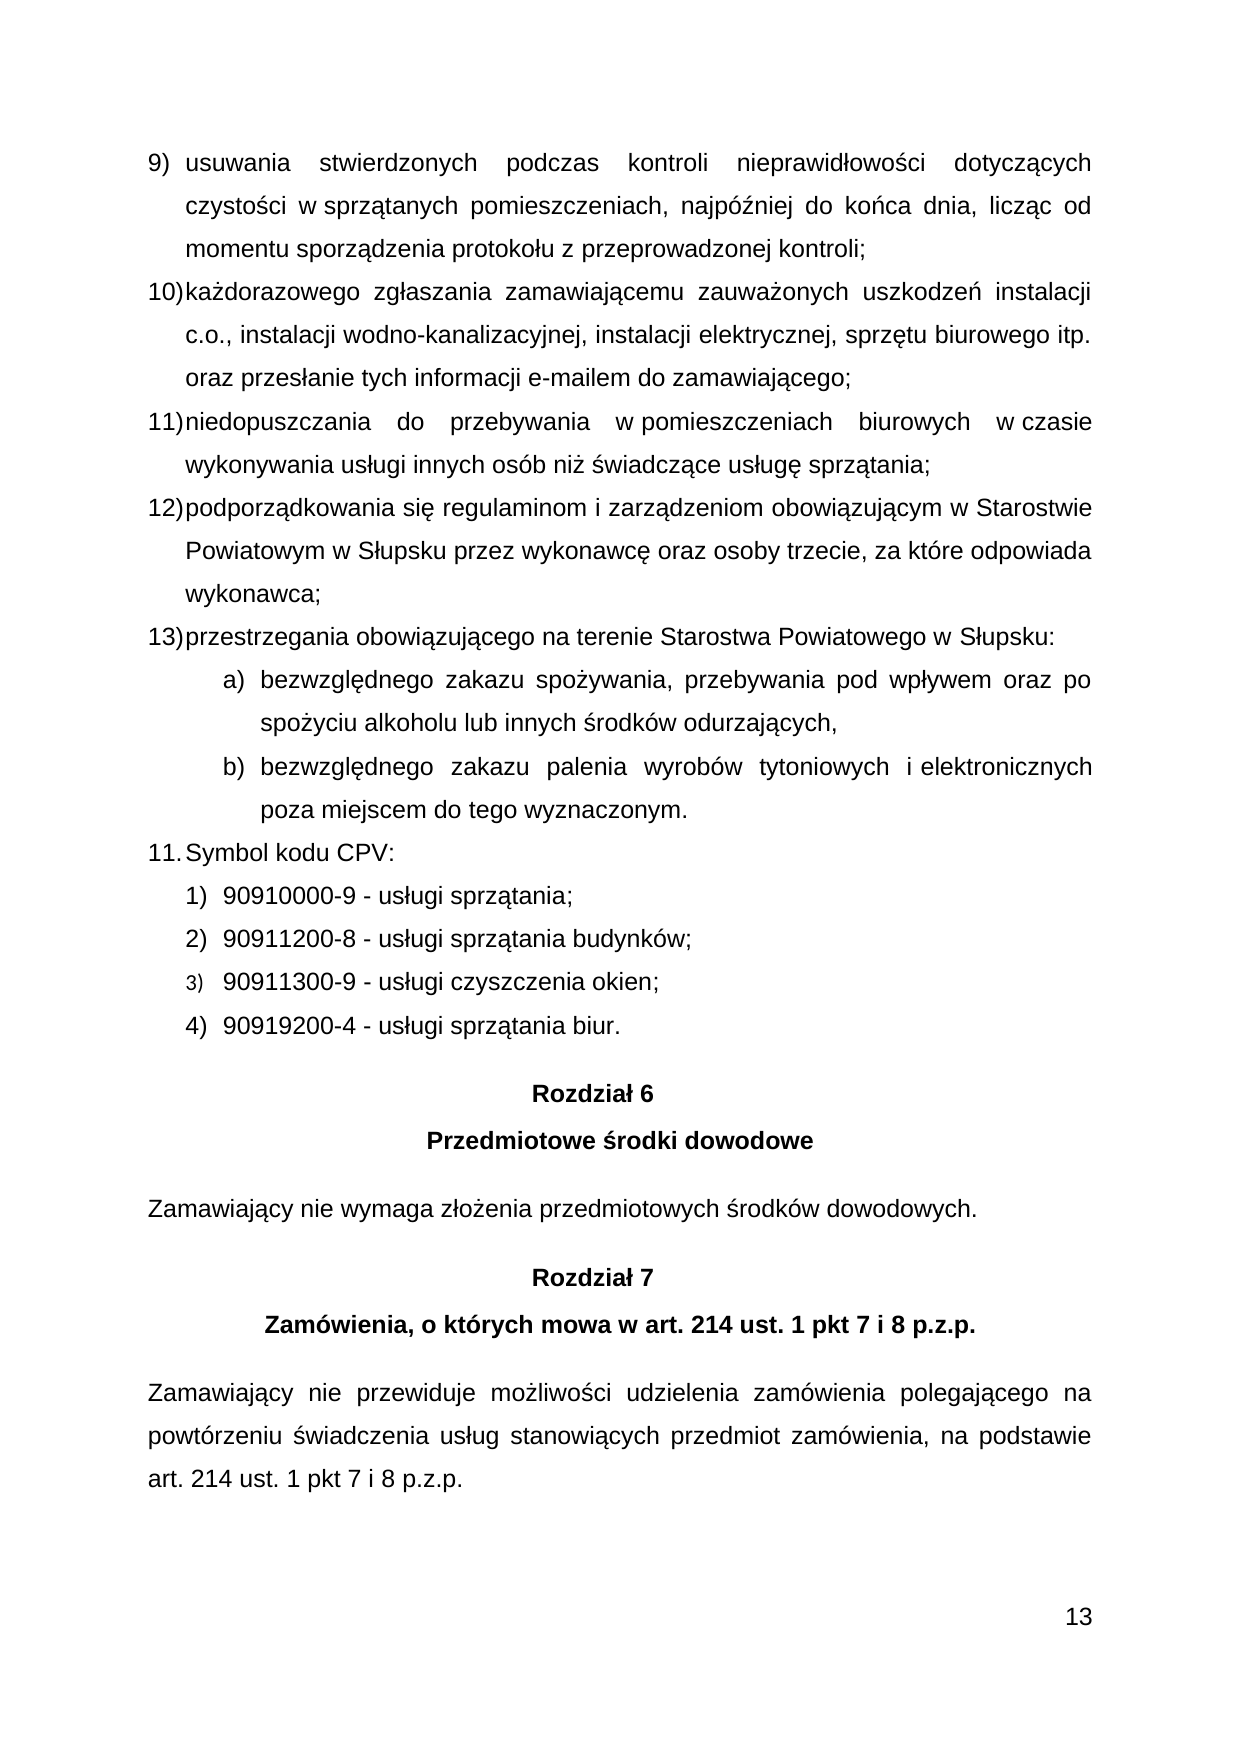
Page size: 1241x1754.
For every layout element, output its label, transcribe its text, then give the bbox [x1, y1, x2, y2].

list 90911300-9 - usługi czyszczenia okien; [185, 967, 1092, 996]
list usuwania stwierdzonych podczas kontroli nieprawidłowości dotyczących czystości w sprzątanych pomieszczeniach, najpóźniej do końca dnia, licząc od momentu sporządzenia protokołu z przeprowadzonej kontroli; [148, 148, 1092, 263]
text Zamawiający nie przewiduje możliwości udzielenia zamówienia polegającego na powtórzeniu świadczenia usług stanowiących przedmiot zamówienia, na podstawie art. 214 ust. 1 pkt 7 i 8 p.z.p. [148, 1378, 1092, 1493]
list niedopuszczania do przebywania w pomieszczeniach biurowych w czasie wykonywania usługi innych osób niż świadczące usługę sprzątania; [148, 406, 1092, 478]
list bezwzględnego zakazu spożywania, przebywania pod wpływem oraz po spożyciu alkoholu lub innych środków odurzających, [223, 665, 1092, 737]
list bezwzględnego zakazu palenia wyrobów tytoniowych i elektronicznych poza miejscem do tego wyznaczonym. [223, 751, 1092, 823]
subtitle Zamówienia, o których mowa w art. 214 ust. 1 pkt 7 i 8 p.z.p. [148, 1310, 1092, 1338]
list Symbol kodu CPV: [148, 838, 1092, 866]
list 90919200-4 - usługi sprzątania biur. [185, 1011, 1092, 1039]
text Zamawiający nie wymaga złożenia przedmiotowych środków dowodowych. [148, 1194, 1092, 1223]
subtitle Przedmiotowe środki dowodowe [148, 1126, 1092, 1155]
list podporządkowania się regulaminom i zarządzeniom obowiązującym w Starostwie Powiatowym w Słupsku przez wykonawcę oraz osoby trzecie, za które odpowiada wykonawca; [148, 493, 1092, 608]
list każdorazowego zgłaszania zamawiającemu zauważonych uszkodzeń instalacji c.o., instalacji wodno-kanalizacyjnej, instalacji elektrycznej, sprzętu biurowego itp. oraz przesłanie tych informacji e-mailem do zamawiającego; [148, 277, 1092, 392]
list 90910000-9 - usługi sprzątania; [185, 881, 1092, 909]
list 90911200-8 - usługi sprzątania budynków; [185, 924, 1092, 953]
list przestrzegania obowiązującego na terenie Starostwa Powiatowego w Słupsku: [148, 622, 1092, 651]
